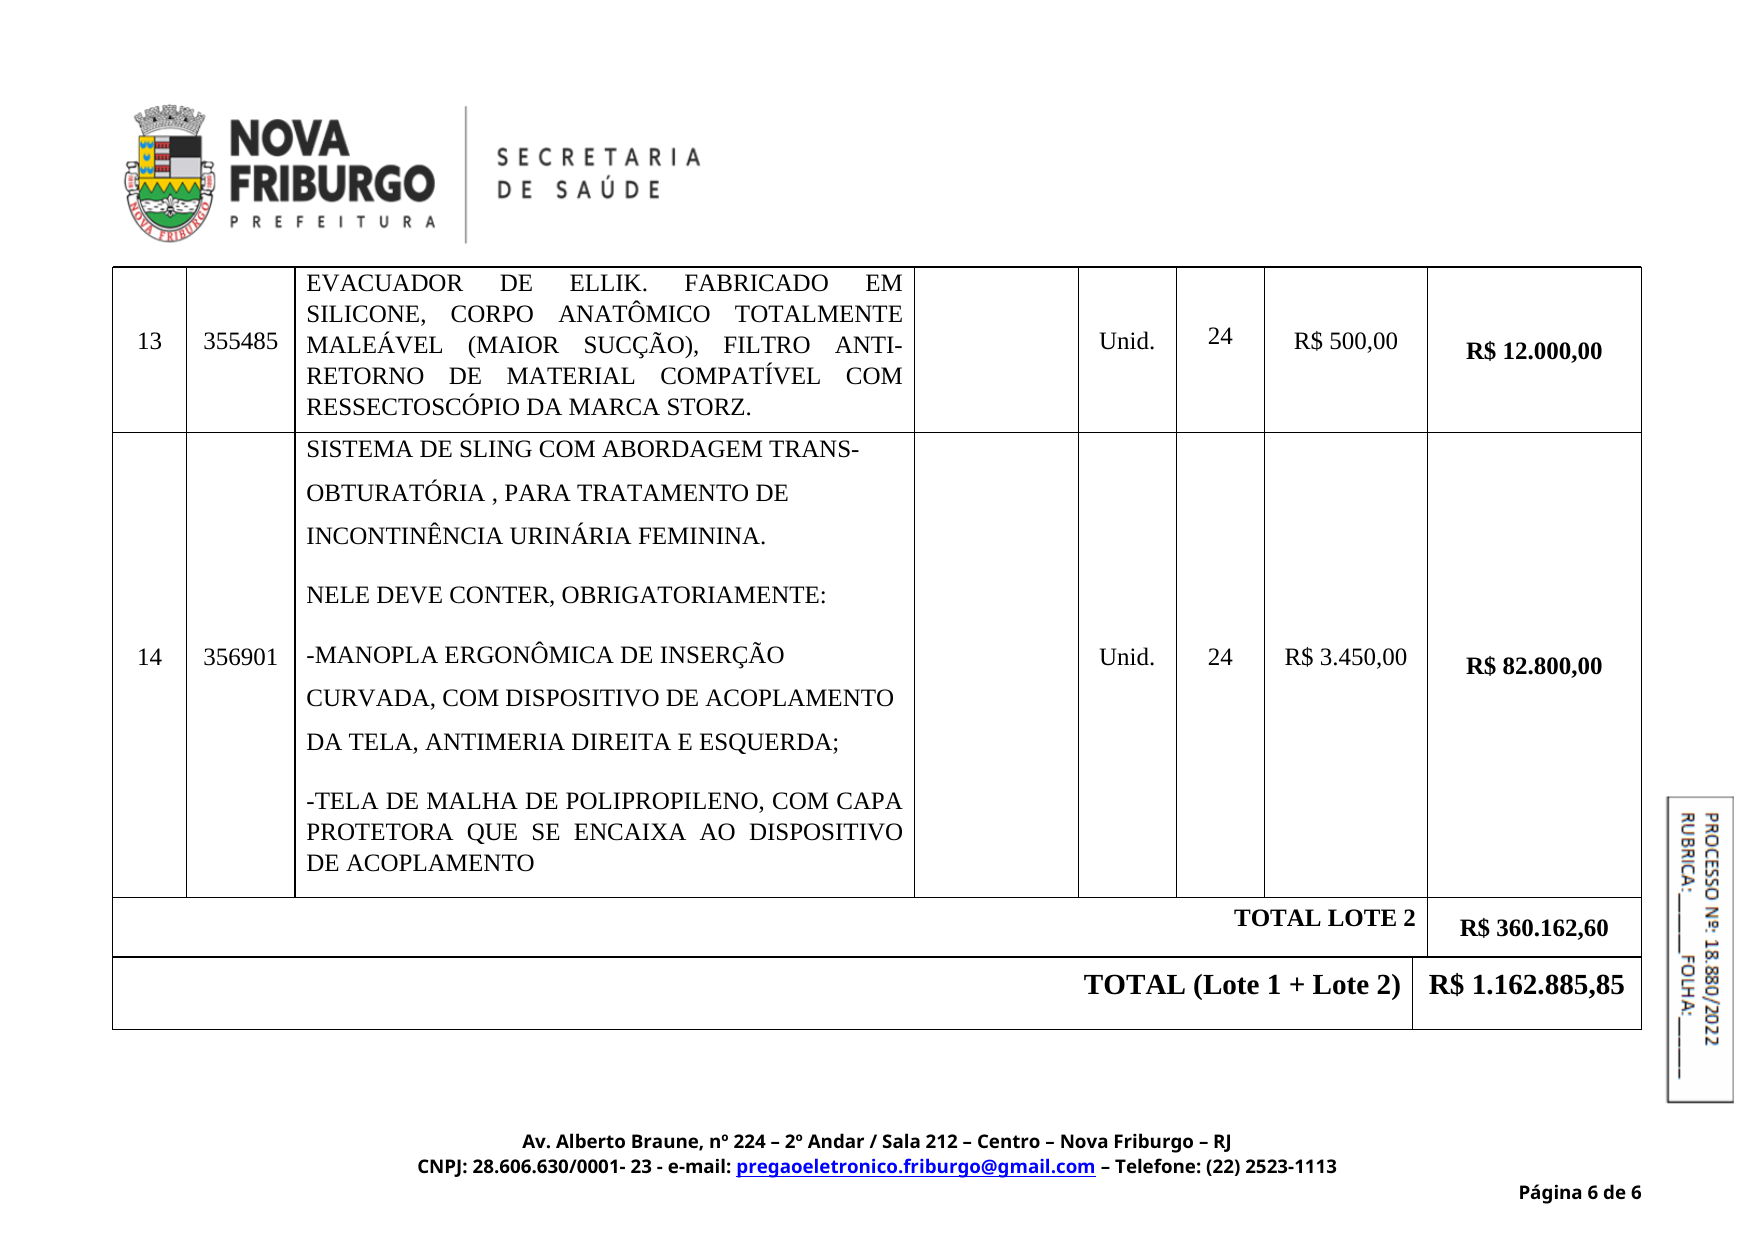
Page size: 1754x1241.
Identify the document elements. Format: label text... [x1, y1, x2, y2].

table_cell R$ 500,00 [1265, 268, 1427, 432]
table_cell R$ 1.162.885,85 [1413, 958, 1641, 1029]
table_cell [915, 433, 1078, 897]
table_cell 356901 [187, 433, 294, 897]
table_cell 14 [113, 433, 186, 897]
table_cell [915, 268, 1078, 432]
picture [112, 92, 717, 259]
table_cell R$ 360.162,60 [1428, 898, 1641, 956]
table_cell Unid. [1079, 268, 1176, 432]
table_cell TOTAL LOTE 2 [113, 898, 1427, 956]
picture [1665, 797, 1733, 1105]
table_cell Unid. [1079, 433, 1176, 897]
table_cell EVACUADOR DE ELLIK. FABRICADO EM SILICONE, CORPO ANATÔMICO TOTALMENTE MALEÁVEL (MAIOR SUCÇÃO), FILTRO ANTI-RETORNO DE MATERIAL COMPATÍVEL COM RESSECTOSCÓPIO DA MARCA STORZ. [296, 268, 914, 432]
table_cell R$ 82.800,00 [1428, 433, 1641, 897]
table_cell 24 [1177, 268, 1264, 432]
table_cell 355485 [187, 268, 294, 432]
table_cell SISTEMA DE SLING COM ABORDAGEM TRANS-OBTURATÓRIA , PARA TRATAMENTO DE INCONTINÊNCIA URINÁRIA FEMININA. NELE DEVE CONTER, OBRIGATORIAMENTE: -MANOPLA ERGONÔMICA DE INSERÇÃO CURVADA, COM DISPOSITIVO DE ACOPLAMENTO DA TELA, ANTIMERIA DIREITA E ESQUERDA; -TELA DE MALHA DE POLIPROPILENO, COM CAPA PROTETORA QUE SE ENCAIXA AO DISPOSITIVO DE ACOPLAMENTO [296, 433, 914, 897]
table_cell R$ 12.000,00 [1428, 268, 1641, 432]
table_cell 13 [113, 268, 186, 432]
table_cell 24 [1177, 433, 1264, 897]
table_cell TOTAL (Lote 1 + Lote 2) [113, 958, 1412, 1029]
table_cell R$ 3.450,00 [1265, 433, 1427, 897]
